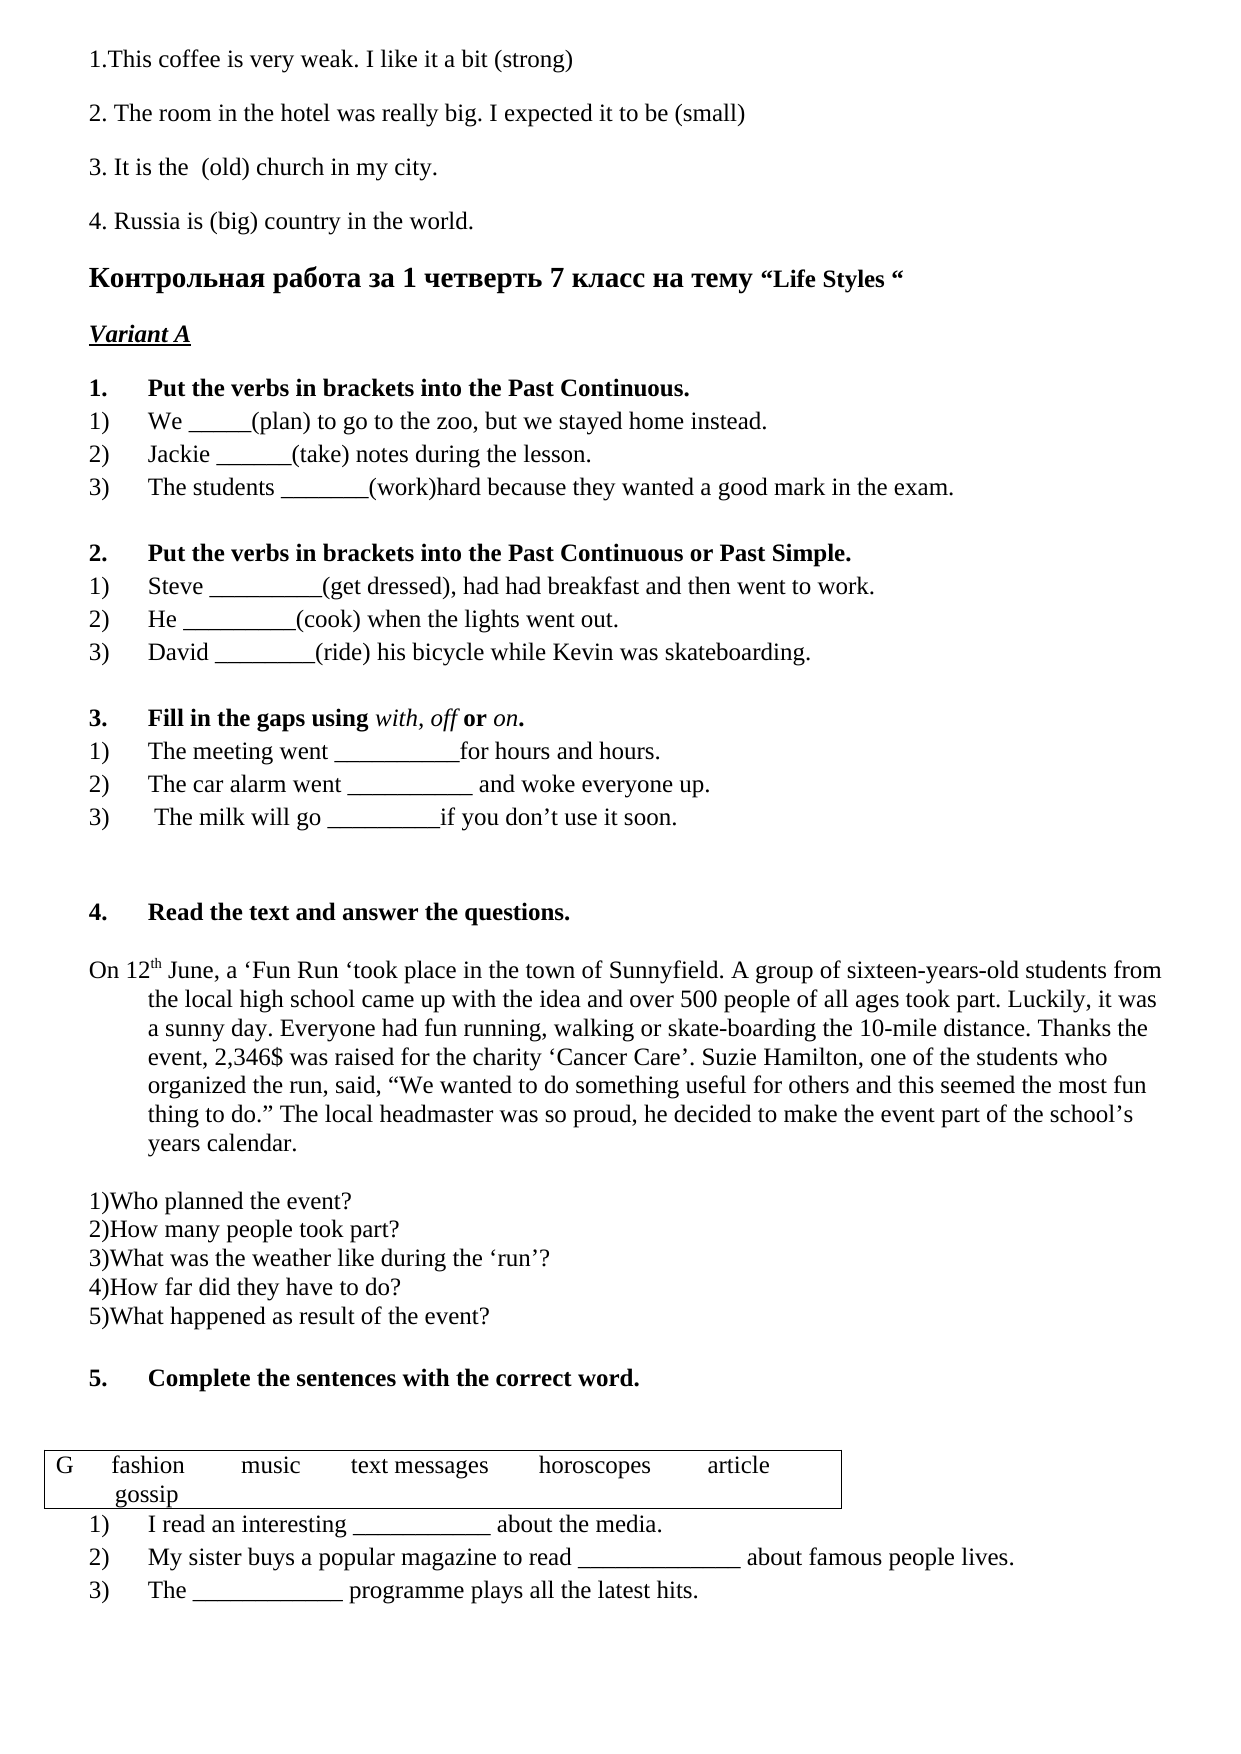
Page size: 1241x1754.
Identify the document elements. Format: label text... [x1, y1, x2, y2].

list I read an interesting ___________ about the media. [89, 1509, 1167, 1538]
list Fill in the gaps using with, off or on. [89, 703, 1167, 732]
text 5)What happened as result of the event? [89, 1301, 1167, 1329]
list The meeting went __________for hours and hours. [89, 736, 1167, 765]
list The students _______(work)hard because they wanted a good mark in the exam. [89, 472, 1167, 501]
text 4. Russia is (big) country in the world. [89, 206, 1167, 235]
text 2. The room in the hotel was really big. I expected it to be (small) [89, 98, 1167, 127]
text On 12th June, a ‘Fun Run ‘took place in the town of Sunnyfield. A group of sixteen-years-old students from the local high school came up with the idea and over 500 people of all ages took part. Luckily, it was a sunny day. Everyone had fun running, walking or skate-boarding the 10-mile distance. Thanks the event, 2,346$ was raised for the charity ‘Cancer Care’. Suzie Hamilton, one of the students who organized the run, said, “We wanted to do something useful for others and this seemed the most fun thing to do.” The local headmaster was so proud, he decided to make the event part of the school’s years calendar. [89, 955, 1167, 1157]
text 1.This coffee is very weak. I like it a bit (strong) [89, 44, 1167, 73]
text 3. It is the (old) church in my city. [89, 152, 1167, 181]
list Steve _________(get dressed), had had breakfast and then went to work. [89, 571, 1167, 600]
list We _____(plan) to go to the zoo, but we stayed home instead. [89, 406, 1167, 435]
list Read the text and answer the questions. [89, 897, 1167, 926]
list Put the verbs in brackets into the Past Continuous or Past Simple. [89, 538, 1167, 567]
list Jackie ______(take) notes during the lesson. [89, 439, 1167, 468]
list The car alarm went __________ and woke everyone up. [89, 769, 1167, 798]
list The ____________ programme plays all the latest hits. [89, 1575, 1167, 1604]
list Put the verbs in brackets into the Past Continuous. [89, 373, 1167, 402]
list He _________(cook) when the lights went out. [89, 604, 1167, 633]
list The milk will go _________if you don’t use it soon. [89, 802, 1167, 831]
text 4)How far did they have to do? [89, 1272, 1167, 1301]
list Complete the sentences with the correct word. [89, 1363, 1167, 1391]
list David ________(ride) his bicycle while Kevin was skateboarding. [89, 637, 1167, 666]
text 2)How many people took part? [89, 1214, 1167, 1243]
list My sister buys a popular magazine to read _____________ about famous people lives. [89, 1542, 1167, 1571]
text 1)Who planned the event? [89, 1186, 1167, 1214]
text 3)What was the weather like during the ‘run’? [89, 1243, 1167, 1272]
text Контрольная работа за 1 четверть 7 класс на тему “Life Styles “ [89, 260, 1167, 293]
table_header G fashion music text messages horoscopes article gossip [45, 1451, 841, 1508]
text Variant A [89, 319, 1167, 348]
